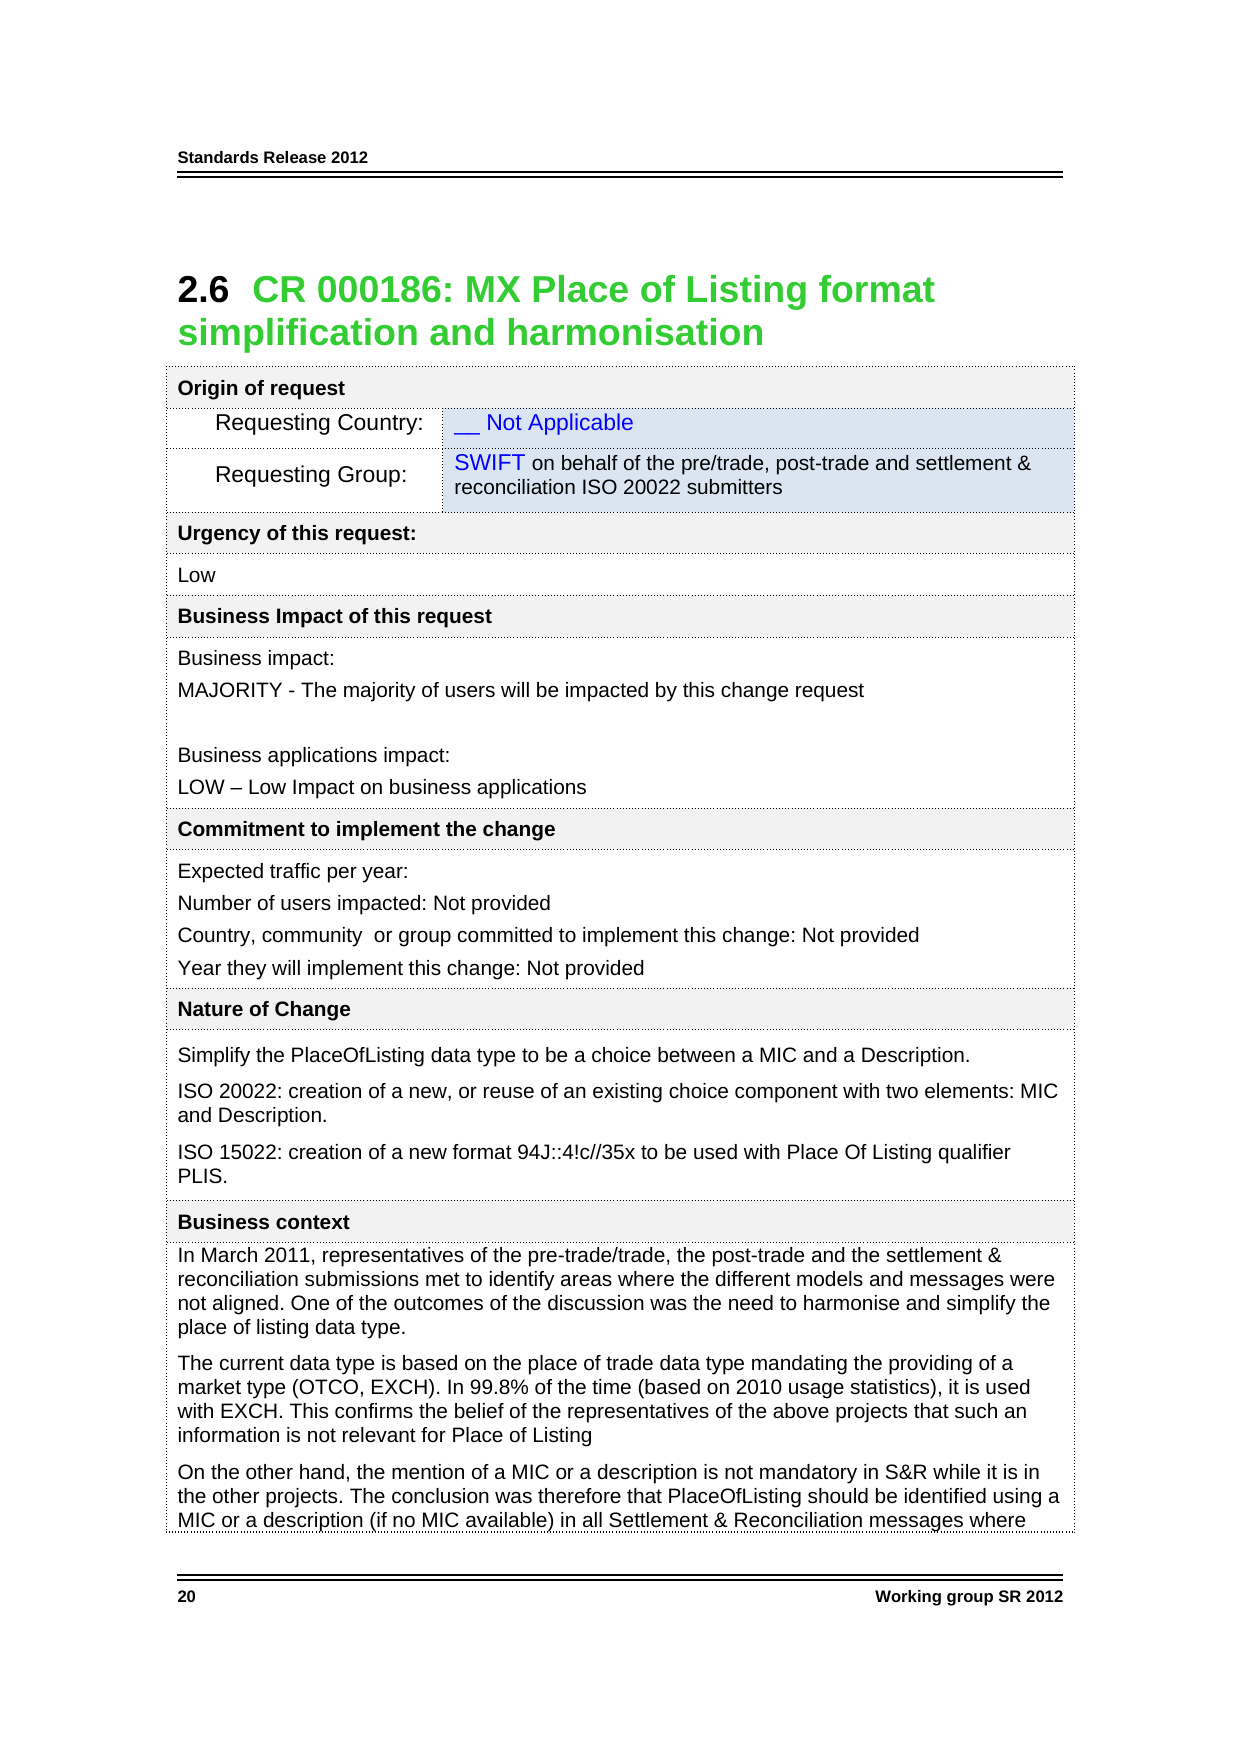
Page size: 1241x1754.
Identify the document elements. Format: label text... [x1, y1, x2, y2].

subtitle CR 000186: MX Place of Listing format simplification and harmonisation [177, 267, 1092, 354]
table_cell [166, 1242, 1074, 1531]
table_cell Simplify the PlaceOfListing data type to be a choice between a MIC and a Description. ISO 20022: creation of a new, or reuse of an existing choice component with two elements: MIC and Description. ISO 15022: creation of a new format 94J::4!c//35x to be used with Place Of Listing qualifier PLIS. [166, 1029, 1074, 1200]
table_header Origin of request [166, 366, 1074, 408]
table_cell Business impact: MAJORITY - The majority of users will be impacted by this change request Business applications impact: LOW – Low Impact on business applications [166, 637, 1074, 807]
table_cell Requesting Country: [166, 408, 443, 448]
table_cell Requesting Group: [166, 448, 443, 512]
table_cell __ Not Applicable [443, 408, 1074, 448]
table_cell Business Impact of this request [166, 595, 1074, 637]
table_cell Expected traffic per year: Number of users impacted: Not provided Country, community or group committed to implement this change: Not provided Year they will implement this change: Not provided [166, 849, 1074, 988]
table_cell Nature of Change [166, 988, 1074, 1029]
table_cell Commitment to implement the change [166, 808, 1074, 849]
table_cell SWIFT on behalf of the pre/trade, post-trade and settlement & reconciliation ISO 20022 submitters [443, 448, 1074, 512]
table_cell Urgency of this request: [166, 512, 1074, 553]
table_cell Business context [166, 1200, 1074, 1242]
table_cell Low [166, 553, 1074, 595]
